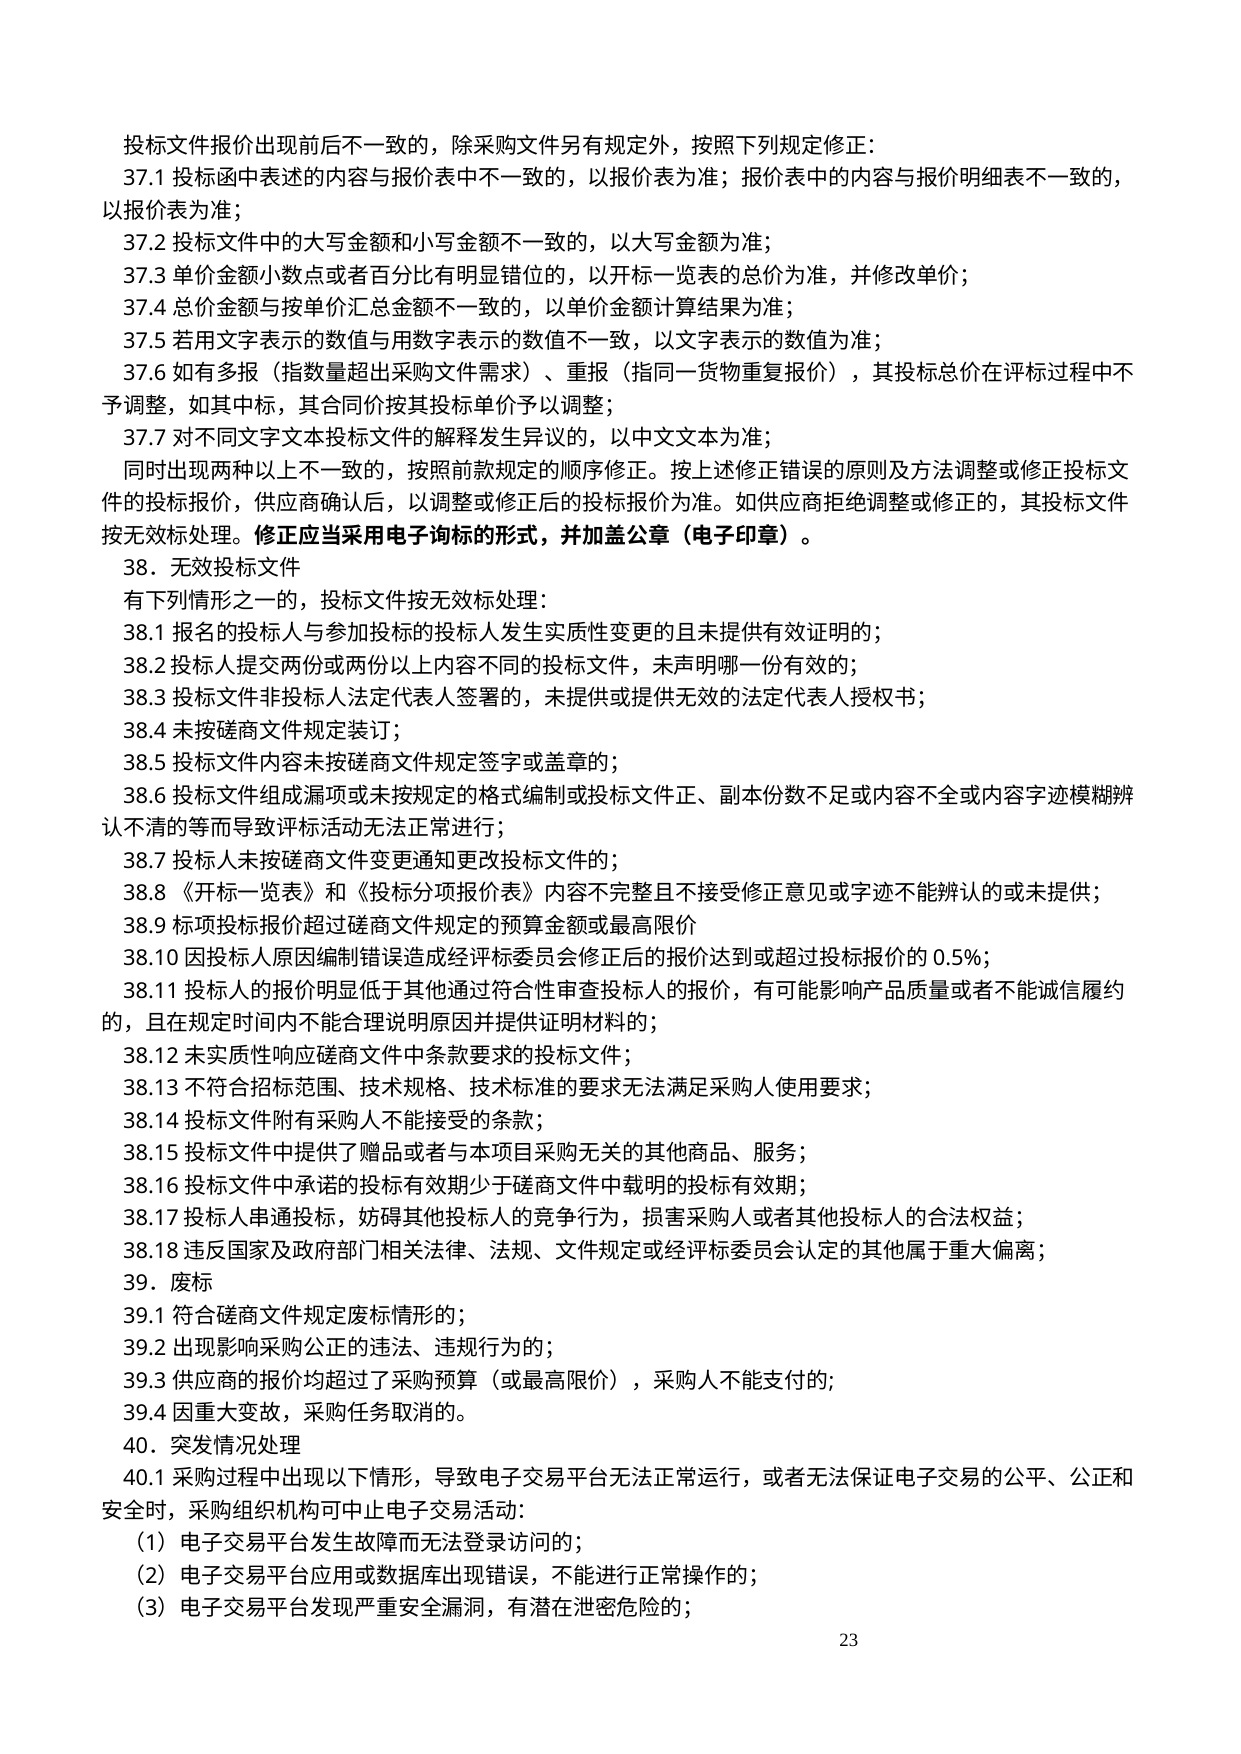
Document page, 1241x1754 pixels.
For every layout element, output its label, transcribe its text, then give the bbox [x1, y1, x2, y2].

text 39.1 符合磋商文件规定废标情形的； [101, 1297, 1139, 1330]
text 38.17投标人串通投标，妨碍其他投标人的竞争行为，损害采购人或者其他投标人的合法权益； [101, 1200, 1139, 1232]
text 37.7 对不同文字文本投标文件的解释发生异议的，以中文文本为准； [101, 420, 1139, 452]
text （3）电子交易平台发现严重安全漏洞，有潜在泄密危险的； [101, 1590, 1139, 1622]
text （2）电子交易平台应用或数据库出现错误，不能进行正常操作的； [101, 1557, 1139, 1590]
text 投标文件报价出现前后不一致的，除采购文件另有规定外，按照下列规定修正： [101, 127, 1139, 160]
text 38.1 报名的投标人与参加投标的投标人发生实质性变更的且未提供有效证明的； [101, 615, 1139, 647]
text 37.2 投标文件中的大写金额和小写金额不一致的，以大写金额为准； [101, 225, 1139, 257]
text 39.3 供应商的报价均超过了采购预算（或最高限价），采购人不能支付的; [101, 1362, 1139, 1395]
text 38.9 标项投标报价超过磋商文件规定的预算金额或最高限价 [101, 907, 1139, 940]
text 38.12 未实质性响应磋商文件中条款要求的投标文件； [101, 1037, 1139, 1070]
text 38.15 投标文件中提供了赠品或者与本项目采购无关的其他商品、服务； [101, 1135, 1139, 1167]
text 38.2投标人提交两份或两份以上内容不同的投标文件，未声明哪一份有效的； [101, 647, 1139, 680]
text 37.6 如有多报（指数量超出采购文件需求）、重报（指同一货物重复报价），其投标总价在评标过程中不予调整，如其中标，其合同价按其投标单价予以调整； [101, 355, 1139, 420]
text 38.6 投标文件组成漏项或未按规定的格式编制或投标文件正、副本份数不足或内容不全或内容字迹模糊辨认不清的等而导致评标活动无法正常进行； [101, 777, 1139, 842]
text 37.1 投标函中表述的内容与报价表中不一致的，以报价表为准；报价表中的内容与报价明细表不一致的，以报价表为准； [101, 160, 1139, 225]
text 37.3 单价金额小数点或者百分比有明显错位的，以开标一览表的总价为准，并修改单价； [101, 257, 1139, 290]
text 38.13 不符合招标范围、技术规格、技术标准的要求无法满足采购人使用要求； [101, 1070, 1139, 1102]
text 38.18违反国家及政府部门相关法律、法规、文件规定或经评标委员会认定的其他属于重大偏离； [101, 1232, 1139, 1265]
text 40．突发情况处理 [101, 1427, 1139, 1460]
text 38.14 投标文件附有采购人不能接受的条款； [101, 1102, 1139, 1135]
text 39．废标 [101, 1265, 1139, 1297]
text 37.4 总价金额与按单价汇总金额不一致的，以单价金额计算结果为准； [101, 290, 1139, 322]
text 39.4 因重大变故，采购任务取消的。 [101, 1395, 1139, 1427]
text 38.10 因投标人原因编制错误造成经评标委员会修正后的报价达到或超过投标报价的0.5%； [101, 940, 1139, 972]
text 同时出现两种以上不一致的，按照前款规定的顺序修正。按上述修正错误的原则及方法调整或修正投标文件的投标报价，供应商确认后，以调整或修正后的投标报价为准。如供应商拒绝调整或修正的，其投标文件按无效标处理。修正应当采用电子询标的形式，并加盖公章（电子印章）。 [101, 452, 1139, 550]
text 38.7 投标人未按磋商文件变更通知更改投标文件的； [101, 842, 1139, 875]
text 38.11 投标人的报价明显低于其他通过符合性审查投标人的报价，有可能影响产品质量或者不能诚信履约的，且在规定时间内不能合理说明原因并提供证明材料的； [101, 972, 1139, 1037]
text 38．无效投标文件 [101, 550, 1139, 582]
text 38.16 投标文件中承诺的投标有效期少于磋商文件中载明的投标有效期； [101, 1167, 1139, 1200]
text 38.4 未按磋商文件规定装订； [101, 712, 1139, 745]
text 38.8 《开标一览表》和《投标分项报价表》内容不完整且不接受修正意见或字迹不能辨认的或未提供； [101, 875, 1139, 907]
text 40.1 采购过程中出现以下情形，导致电子交易平台无法正常运行，或者无法保证电子交易的公平、公正和安全时，采购组织机构可中止电子交易活动： [101, 1460, 1139, 1525]
text 有下列情形之一的，投标文件按无效标处理： [101, 582, 1139, 615]
text 38.3 投标文件非投标人法定代表人签署的，未提供或提供无效的法定代表人授权书； [101, 680, 1139, 712]
text 38.5 投标文件内容未按磋商文件规定签字或盖章的； [101, 745, 1139, 777]
text 39.2 出现影响采购公正的违法、违规行为的； [101, 1330, 1139, 1362]
text （1）电子交易平台发生故障而无法登录访问的； [101, 1525, 1139, 1557]
text 37.5 若用文字表示的数值与用数字表示的数值不一致，以文字表示的数值为准； [101, 322, 1139, 355]
